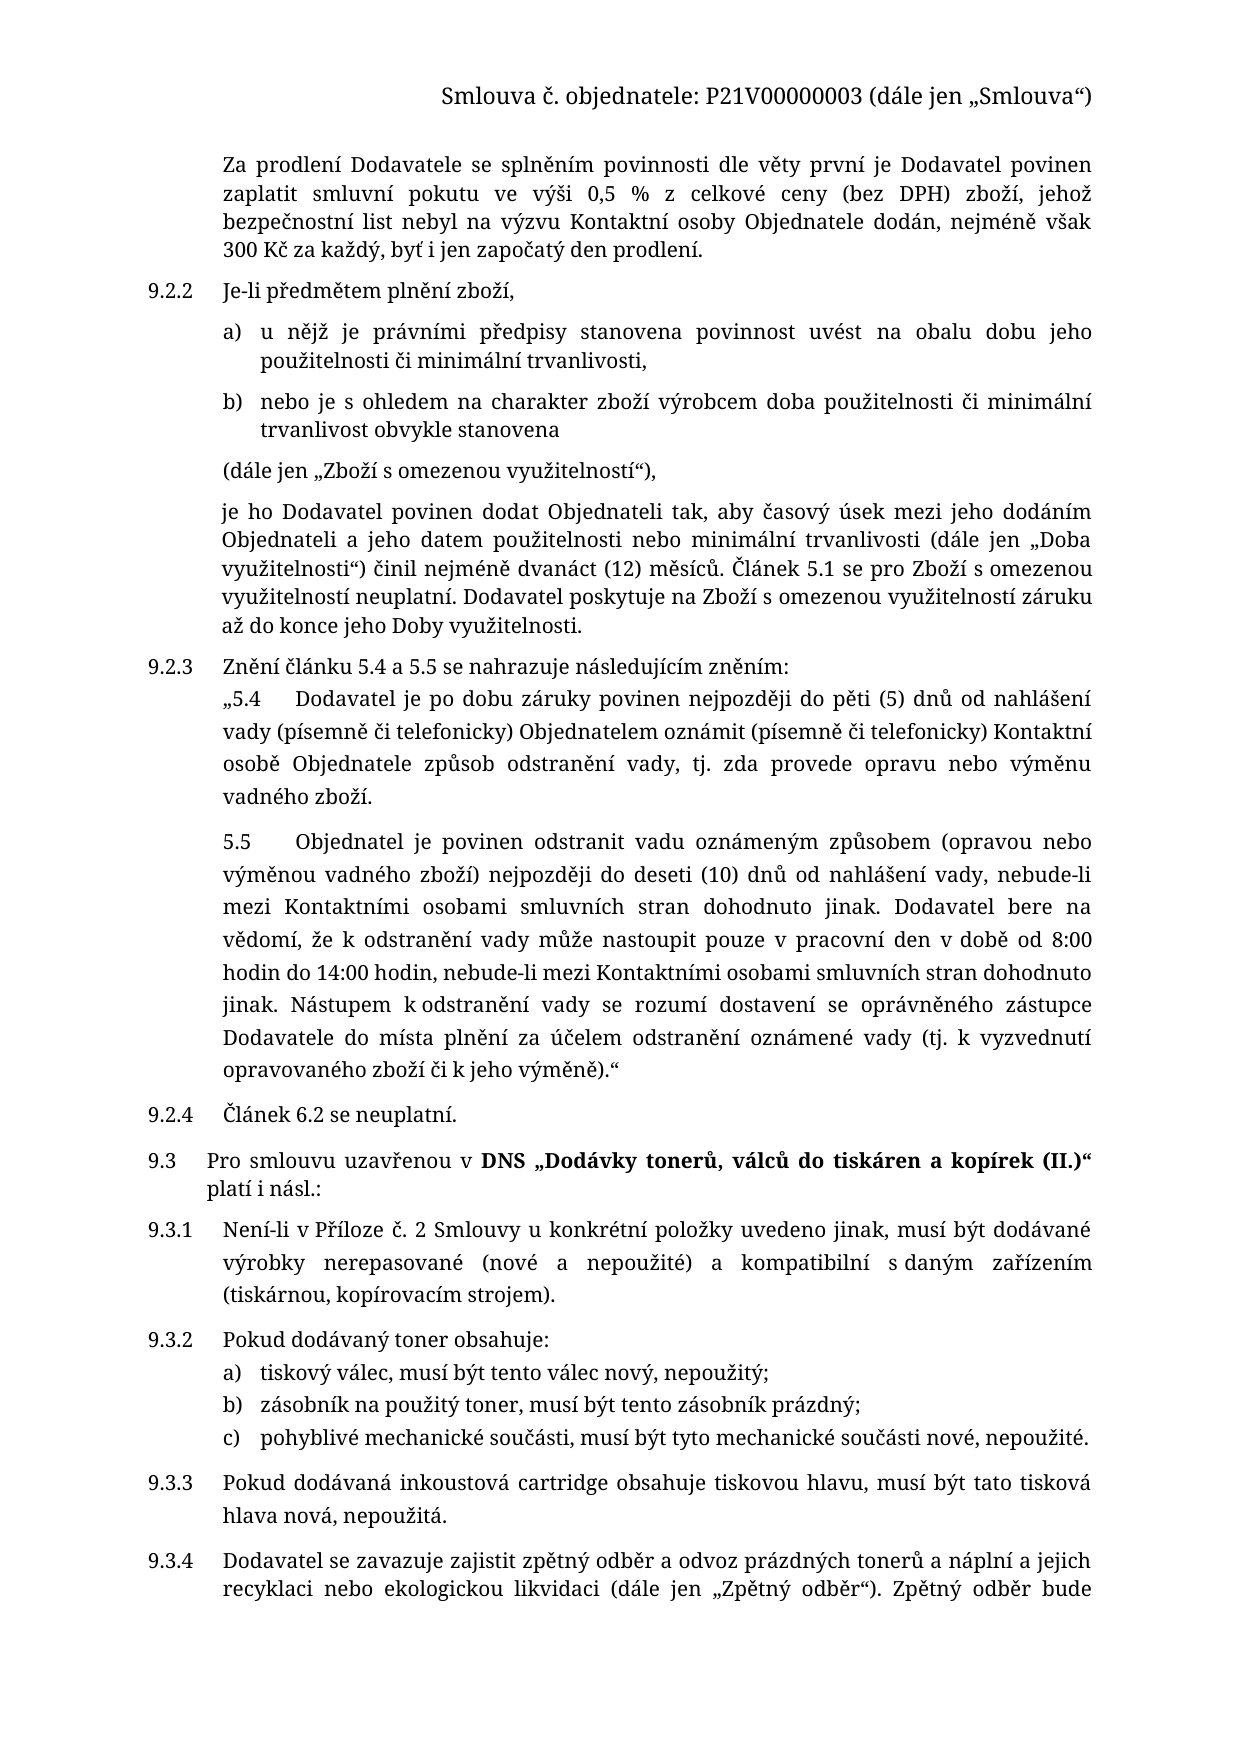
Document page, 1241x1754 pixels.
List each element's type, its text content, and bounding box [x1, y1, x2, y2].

text je ho Dodavatel povinen dodat Objednateli tak, aby časový úsek mezi jeho dodáním Objednateli a jeho datem použitelnosti nebo minimální trvanlivosti (dále jen „Doba využitelnosti“) činil nejméně dvanáct (12) měsíců. Článek 5.1 se pro Zboží s omezenou využitelností neuplatní. Dodavatel poskytuje na Zboží s omezenou využitelností záruku až do konce jeho Doby využitelnosti. [221, 497, 1093, 639]
list Znění článku 5.4 a 5.5 se nahrazuje následujícím zněním: [148, 652, 1093, 680]
list tiskový válec, musí být tento válec nový, nepoužitý; [223, 1358, 1093, 1386]
list Pokud dodávaný toner obsahuje: [148, 1325, 1093, 1354]
list zásobník na použitý toner, musí být tento zásobník prázdný; [223, 1391, 1093, 1419]
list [148, 150, 1093, 264]
list nebo je s ohledem na charakter zboží výrobcem doba použitelnosti či minimální trvanlivost obvykle stanovena [223, 387, 1093, 444]
text (dále jen „Zboží s omezenou využitelností“), [223, 456, 1093, 484]
list Je-li předmětem plnění zboží, [148, 276, 1093, 305]
list „5.4 Dodavatel je po dobu záruky povinen nejpozději do pěti (5) dnů od nahlášení vady (písemně či telefonicky) Objednatelem oznámit (písemně či telefonicky) Kontaktní osobě Objednatele způsob odstranění vady, tj. zda provede opravu nebo výměnu vadného zboží. [223, 684, 1093, 811]
list Článek 6.2 se neuplatní. [148, 1101, 1093, 1129]
list u nějž je právními předpisy stanovena povinnost uvést na obalu dobu jeho použitelnosti či minimální trvanlivosti, [223, 317, 1093, 374]
list pohyblivé mechanické součásti, musí být tyto mechanické součásti nové, nepoužité. [223, 1423, 1093, 1452]
list 5.5 Objednatel je povinen odstranit vadu oznámeným způsobem (opravou nebo výměnou vadného zboží) nejpozději do deseti (10) dnů od nahlášení vady, nebude-li mezi Kontaktními osobami smluvních stran dohodnuto jinak. Dodavatel bere na vědomí, že k odstranění vady může nastoupit pouze v pracovní den v době od 8:00 hodin do 14:00 hodin, nebude-li mezi Kontaktními osobami smluvních stran dohodnuto jinak. Nástupem k odstranění vady se rozumí dostavení se oprávněného zástupce Dodavatele do místa plnění za účelem odstranění oznámené vady (tj. k vyzvednutí opravovaného zboží či k jeho výměně).“ [223, 827, 1093, 1084]
list Pokud dodávaná inkoustová cartridge obsahuje tiskovou hlavu, musí být tato tisková hlava nová, nepoužitá. [148, 1468, 1093, 1529]
list Pro smlouvu uzavřenou v DNS „Dodávky tonerů, válců do tiskáren a kopírek (II.)“ platí i násl.: [148, 1146, 1093, 1203]
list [148, 1546, 1093, 1603]
list Není-li v Příloze č. 2 Smlouvy u konkrétní položky uvedeno jinak, musí být dodávané výrobky nerepasované (nové a nepoužité) a kompatibilní s daným zařízením (tiskárnou, kopírovacím strojem). [148, 1215, 1093, 1309]
